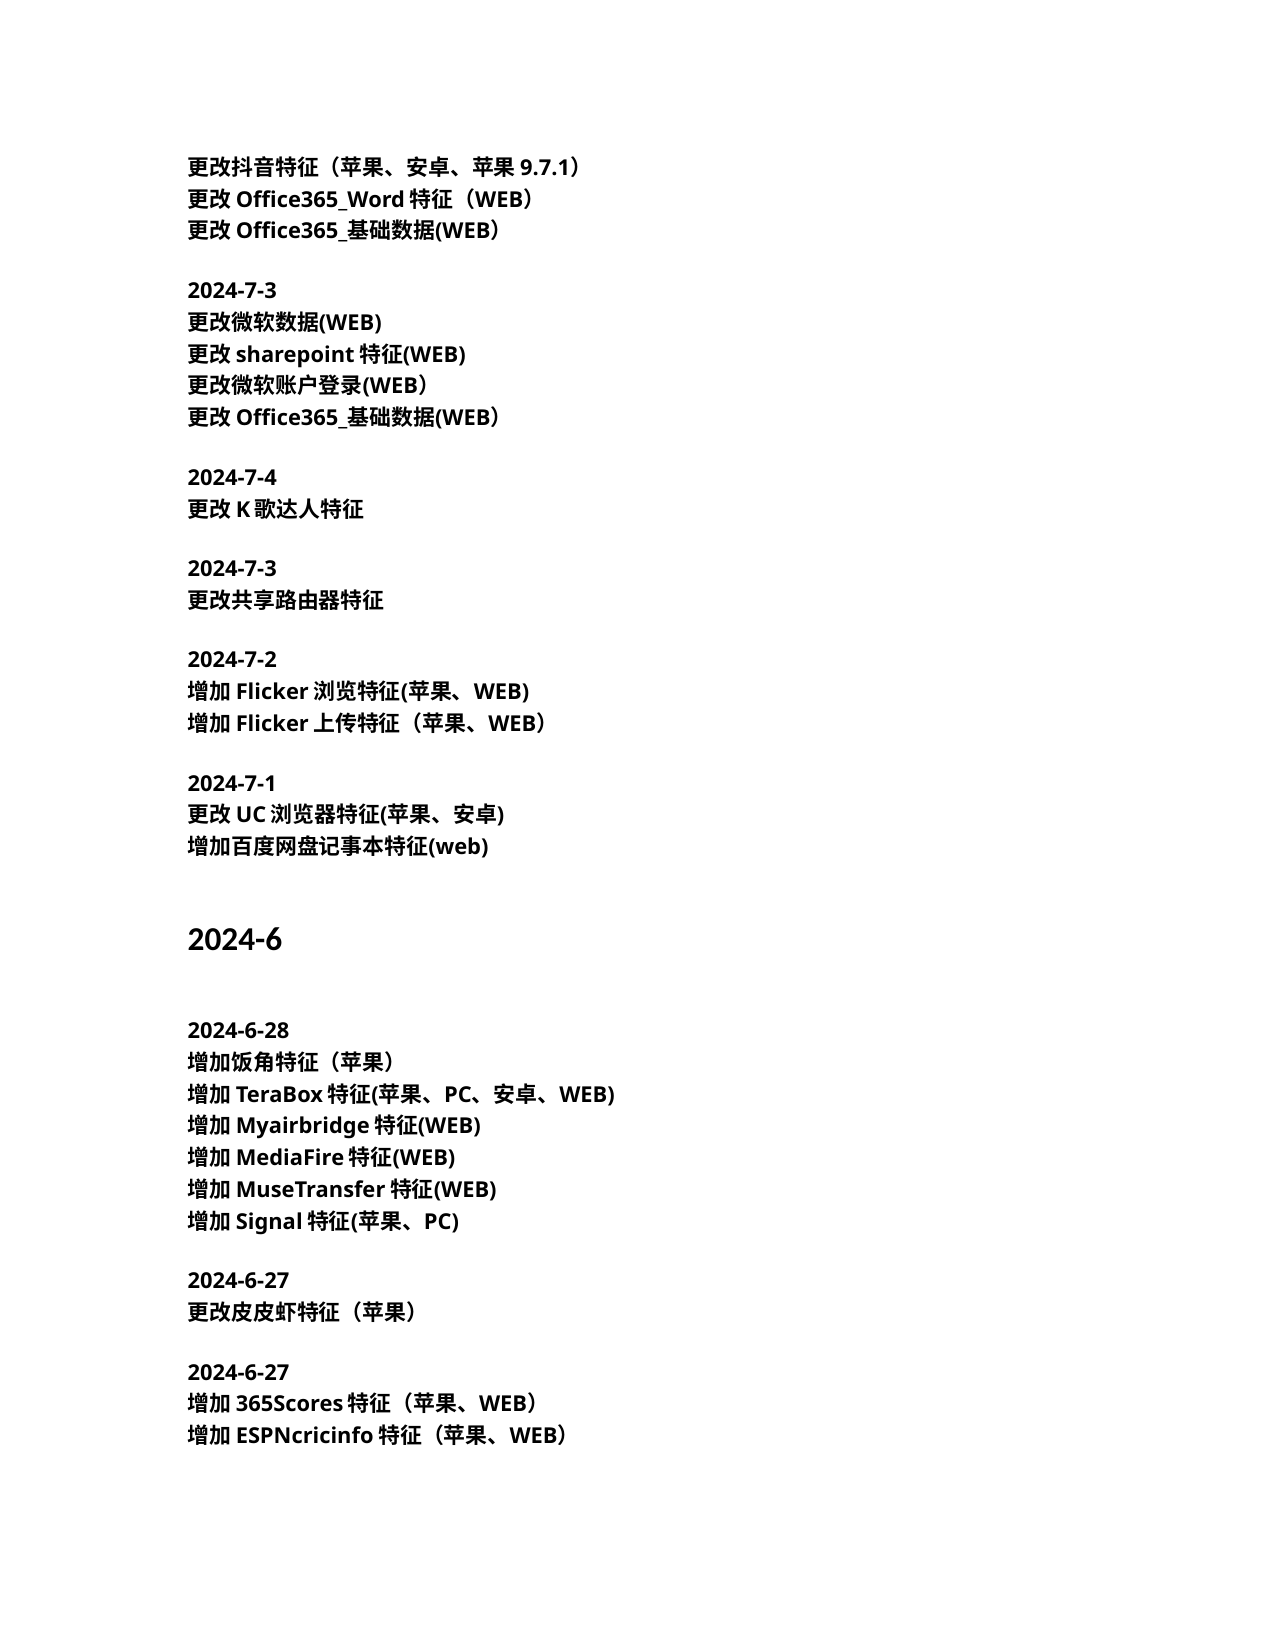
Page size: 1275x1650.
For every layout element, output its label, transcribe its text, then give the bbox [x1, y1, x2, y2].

text 更改微软数据(WEB) [187, 305, 1087, 337]
text 更改共享路由器特征 [187, 583, 1087, 614]
text 更改皮皮虾特征（苹果） [187, 1295, 1087, 1327]
text 增加Flicker浏览特征(苹果、WEB) [187, 674, 1087, 706]
text 增加TeraBox特征(苹果、PC、安卓、WEB) [187, 1077, 1087, 1108]
text 更改Office365_基础数据(WEB） [187, 400, 1087, 432]
text 增加MuseTransfer特征(WEB) [187, 1172, 1087, 1204]
text 增加Myairbridge特征(WEB) [187, 1108, 1087, 1140]
text 2024-7-3 [187, 275, 1087, 305]
text 增加Flicker上传特征（苹果、WEB） [187, 706, 1087, 738]
text 2024-6-27 [187, 1265, 1087, 1295]
text 2024-7-2 [187, 644, 1087, 674]
text 增加365Scores特征（苹果、WEB） [187, 1386, 1087, 1418]
text 更改sharepoint特征(WEB) [187, 337, 1087, 368]
text 增加百度网盘记事本特征(web) [187, 829, 1087, 861]
text 2024-7-3 [187, 553, 1087, 583]
text 更改微软账户登录(WEB） [187, 368, 1087, 400]
text 增加MediaFire特征(WEB) [187, 1140, 1087, 1172]
subtitle 2024-6 [187, 918, 1087, 958]
text 增加饭角特征（苹果） [187, 1045, 1087, 1077]
text 更改抖音特征（苹果、安卓、苹果9.7.1） [187, 150, 1087, 182]
text 更改Office365_基础数据(WEB） [187, 213, 1087, 245]
text 2024-6-28 [187, 1015, 1087, 1045]
text 更改K歌达人特征 [187, 492, 1087, 523]
text 2024-7-4 [187, 462, 1087, 492]
text 增加Signal特征(苹果、PC) [187, 1204, 1087, 1236]
text 更改Office365_Word特征（WEB） [187, 182, 1087, 213]
text 更改UC浏览器特征(苹果、安卓) [187, 797, 1087, 829]
text 2024-6-27 [187, 1357, 1087, 1386]
text 增加ESPNcricinfo特征（苹果、WEB） [187, 1418, 1087, 1450]
text 2024-7-1 [187, 767, 1087, 797]
